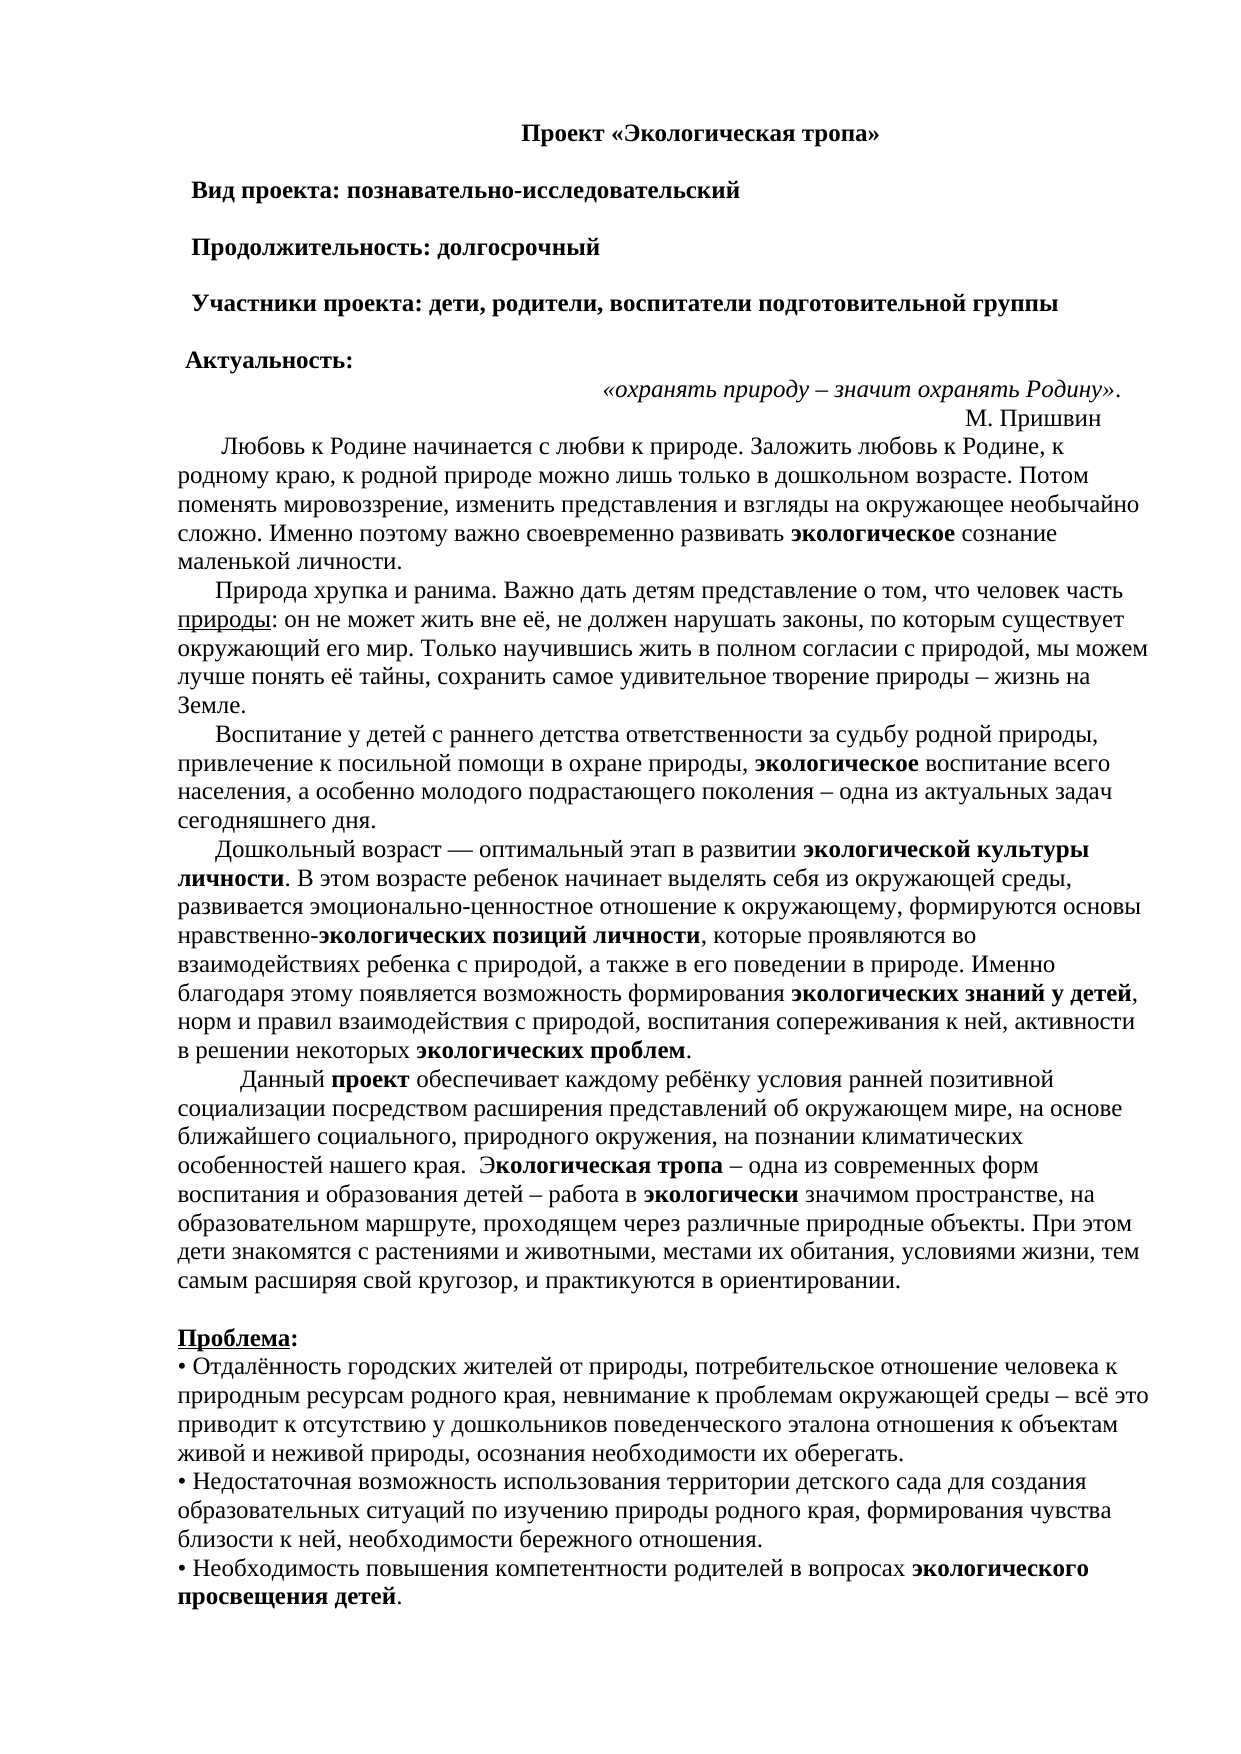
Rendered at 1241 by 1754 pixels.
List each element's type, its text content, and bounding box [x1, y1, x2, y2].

text Проект «Экологическая тропа» [177, 118, 1152, 147]
text Воспитание у детей с раннего детства ответственности за судьбу родной природы, привлечение к посильной помощи в охране природы, экологическое воспитание всего населения, а особенно молодого подрастающего поколения – одна из актуальных задач сегодняшнего дня. [177, 719, 1152, 834]
text Любовь к Родине начинается с любви к природе. Заложить любовь к Родине, к родному краю, к родной природе можно лишь только в дошкольном возрасте. Потом поменять мировоззрение, изменить представления и взгляды на окружающее необычайно сложно. Именно поэтому важно своевременно развивать экологическое сознание маленькой личности. [177, 431, 1152, 575]
text • Недостаточная возможность использования территории детского сада для создания образовательных ситуаций по изучению природы родного края, формирования чувства близости к ней, необходимости бережного отношения. [177, 1466, 1152, 1553]
text Продолжительность: долгосрочный [103, 232, 1152, 288]
text «охранять природу – значит охранять Родину». [177, 374, 1152, 403]
text • Отдалённость городских жителей от природы, потребительское отношение человека к природным ресурсам родного края, невнимание к проблемам окружающей среды – всё это приводит к отсутствию у дошкольников поведенческого эталона отношения к объектам живой и неживой природы, осознания необходимости их оберегать. [177, 1351, 1152, 1466]
text Данный проект обеспечивает каждому ребёнку условия ранней позитивной социализации посредством расширения представлений об окружающем мире, на основе ближайшего социального, природного окружения, на познании климатических особенностей нашего края. Экологическая тропа – одна из современных форм воспитания и образования детей – работа в экологически значимом пространстве, на образовательном маршруте, проходящем через различные природные объекты. При этом дети знакомятся с растениями и животными, местами их обитания, условиями жизни, тем самым расширяя свой кругозор, и практикуются в ориентировании. [177, 1064, 1152, 1294]
text • Необходимость повышения компетентности родителей в вопросах экологического просвещения детей. [177, 1553, 1152, 1610]
text Дошкольный возраст — оптимальный этап в развитии экологической культуры личности. В этом возрасте ребенок начинает выделять себя из окружающей среды, развивается эмоционально-ценностное отношение к окружающему, формируются основы нравственно-экологических позиций личности, которые проявляются во взаимодействиях ребенка с природой, а также в его поведении в природе. Именно благодаря этому появляется возможность формирования экологических знаний у детей, норм и правил взаимодействия с природой, воспитания сопереживания к ней, активности в решении некоторых экологических проблем. [177, 834, 1152, 1064]
text Проблема: [177, 1323, 1152, 1351]
text Участники проекта: дети, родители, воспитатели подготовительной группы [103, 288, 1152, 317]
text Актуальность: [103, 345, 1152, 374]
text М. Пришвин [177, 403, 1152, 431]
text Природа хрупка и ранима. Важно дать детям представление о том, что человек часть природы: он не может жить вне её, не должен нарушать законы, по которым существует окружающий его мир. Только научившись жить в полном согласии с природой, мы можем лучше понять её тайны, сохранить самое удивительное творение природы – жизнь на Земле. [177, 575, 1152, 719]
text Вид проекта: познавательно-исследовательский [103, 175, 1152, 204]
